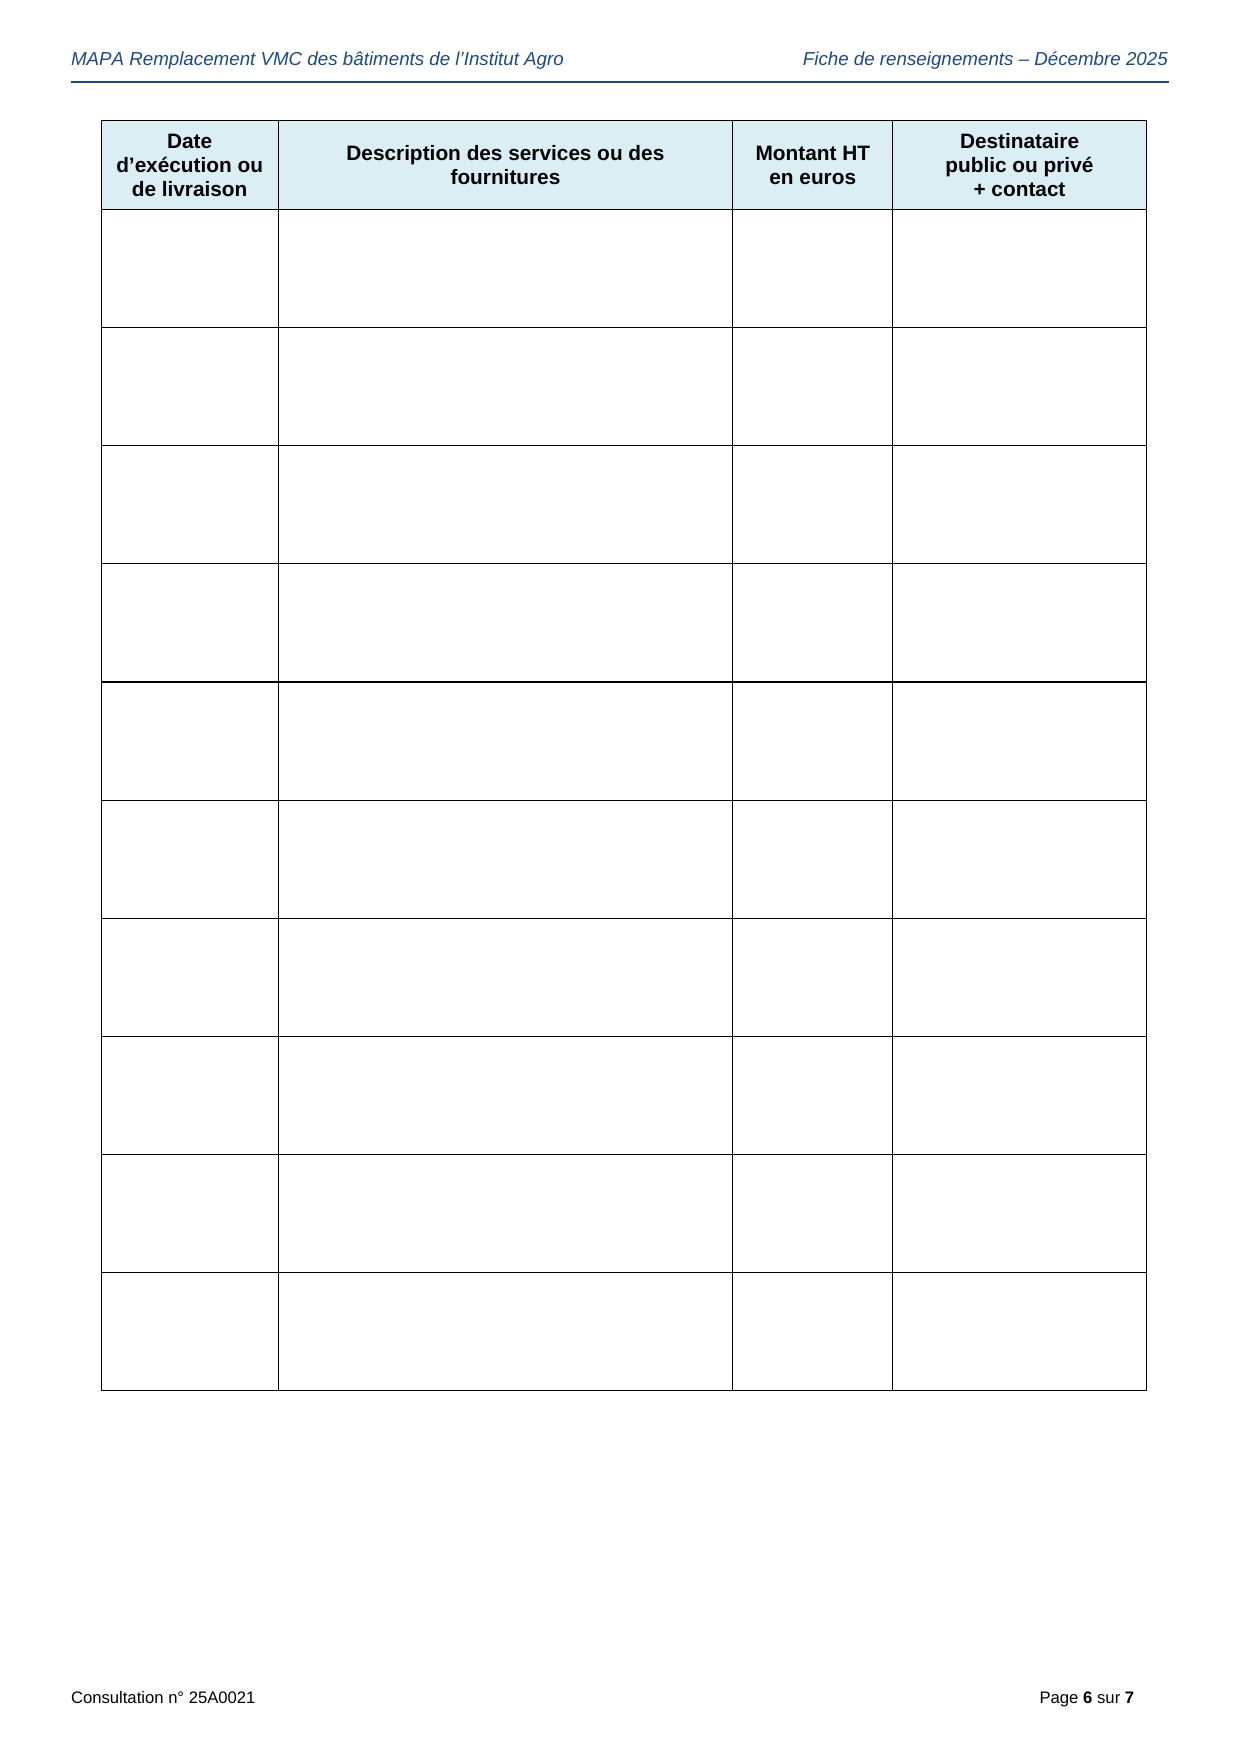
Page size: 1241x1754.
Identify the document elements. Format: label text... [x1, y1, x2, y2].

table_cell [893, 328, 1146, 445]
table_cell [279, 328, 732, 445]
table_cell [893, 210, 1146, 327]
table_cell [279, 683, 732, 799]
table_header Destinataire public ou privé + contact [893, 121, 1146, 209]
table_cell [733, 919, 892, 1036]
table_cell [893, 446, 1146, 563]
table_cell [102, 446, 278, 563]
table_cell [102, 801, 278, 918]
table_cell [733, 328, 892, 445]
table_cell [733, 801, 892, 918]
table_cell [279, 564, 732, 681]
table_cell [279, 1155, 732, 1272]
table_cell [279, 801, 732, 918]
table_cell [279, 446, 732, 563]
table_cell [893, 683, 1146, 799]
table_header Montant HT en euros [733, 121, 892, 209]
table_cell [279, 919, 732, 1036]
table_cell [102, 210, 278, 327]
table_cell [893, 801, 1146, 918]
table_header Description des services ou des fournitures [279, 121, 732, 209]
table_cell [733, 683, 892, 799]
table_cell [893, 1155, 1146, 1272]
table_cell [102, 683, 278, 799]
table_cell [102, 1273, 278, 1390]
table_cell [279, 210, 732, 327]
table_cell [893, 1037, 1146, 1154]
table_cell [102, 1037, 278, 1154]
table_cell [102, 1155, 278, 1272]
table_cell [733, 1273, 892, 1390]
table_header Date d’exécution ou de livraison [102, 121, 278, 209]
table_cell [733, 1155, 892, 1272]
table_cell [102, 328, 278, 445]
table_cell [279, 1037, 732, 1154]
table_cell [733, 564, 892, 681]
table_cell [102, 564, 278, 681]
table_cell [893, 919, 1146, 1036]
table_cell [893, 564, 1146, 681]
table_cell [102, 919, 278, 1036]
table_cell [733, 210, 892, 327]
table_cell [733, 446, 892, 563]
table_cell [733, 1037, 892, 1154]
table_cell [279, 1273, 732, 1390]
table_cell [893, 1273, 1146, 1390]
